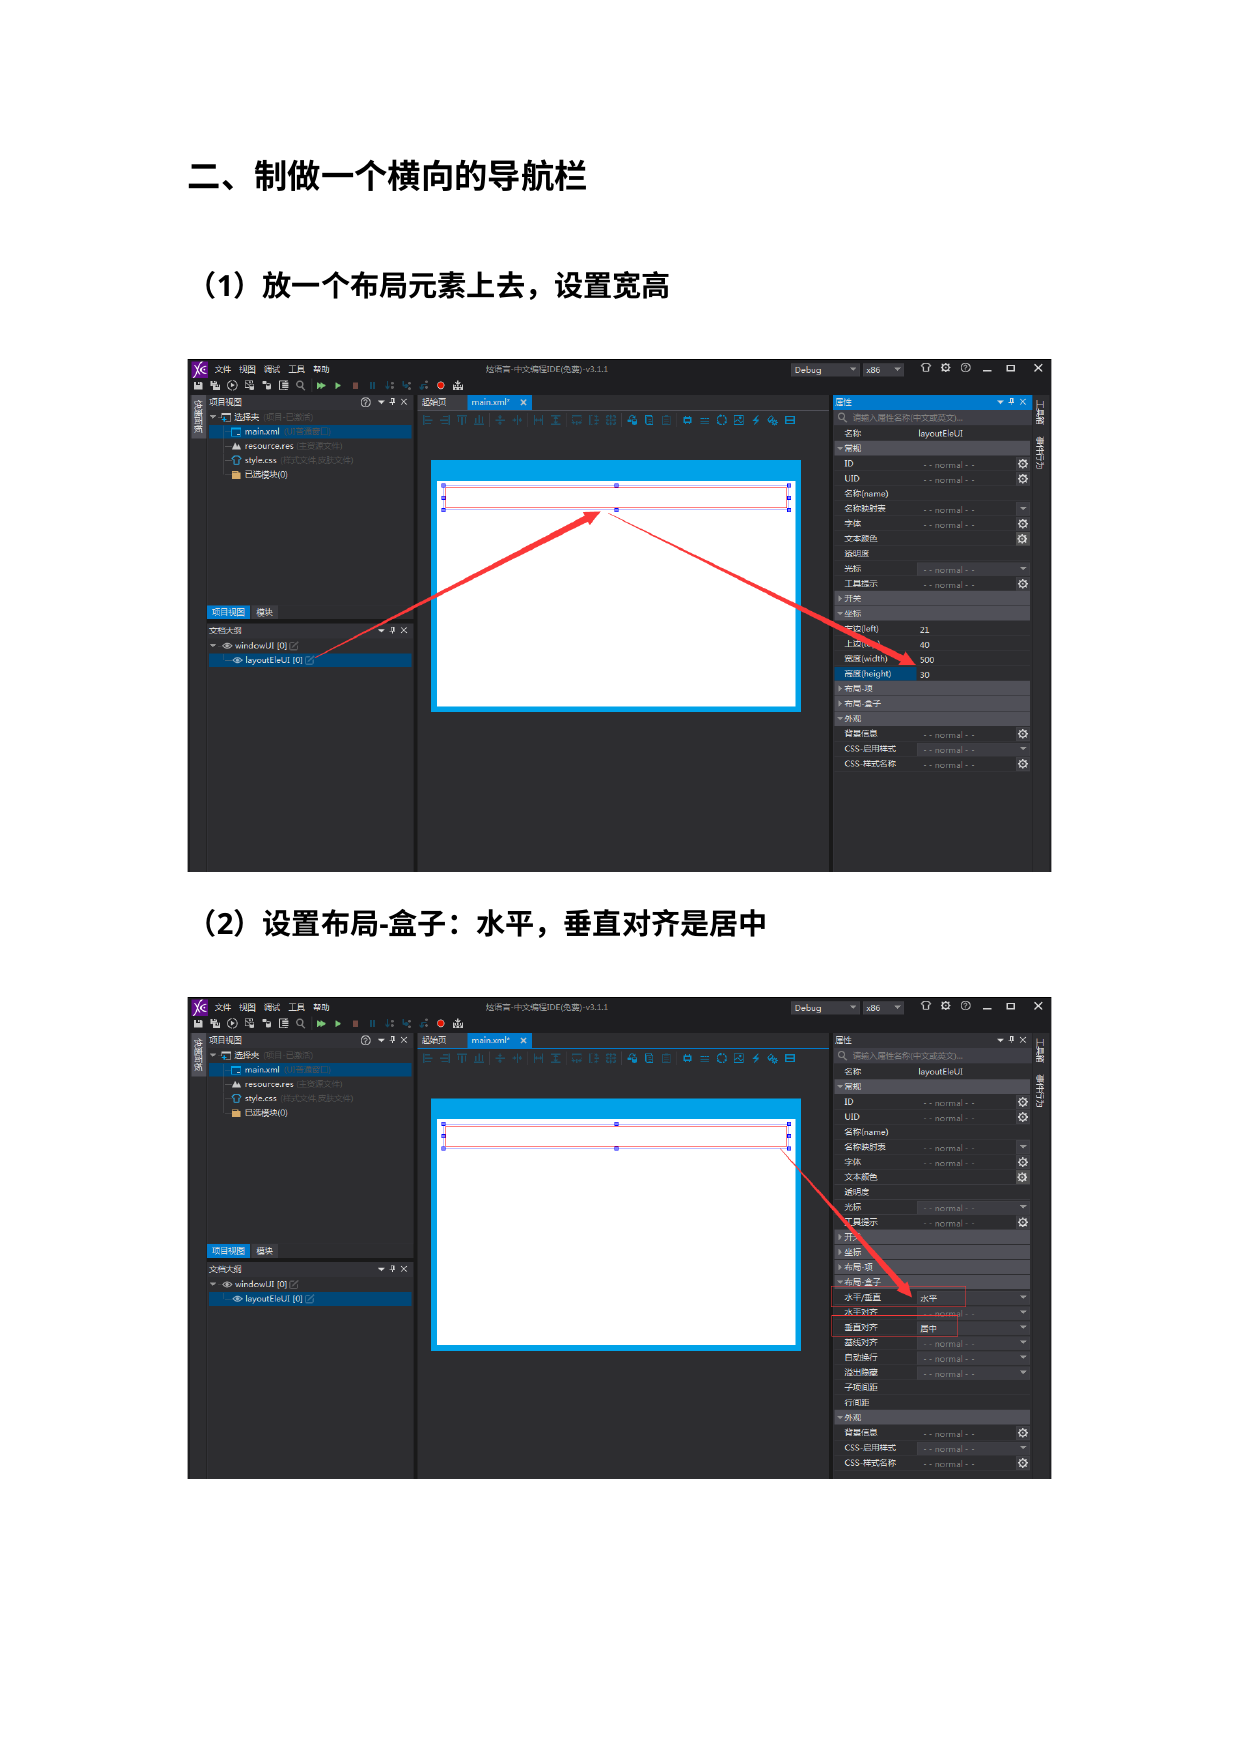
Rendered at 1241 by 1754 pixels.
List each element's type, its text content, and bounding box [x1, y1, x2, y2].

picture [187, 359, 1052, 872]
subtitle 二、制做一个横向的导航栏 [187, 150, 1053, 198]
picture [187, 997, 1052, 1479]
subtitle （1）放一个布局元素上去，设置宽高 [187, 262, 1053, 305]
subtitle （2）设置布局-盒子：水平，垂直对齐是居中 [187, 901, 1053, 943]
